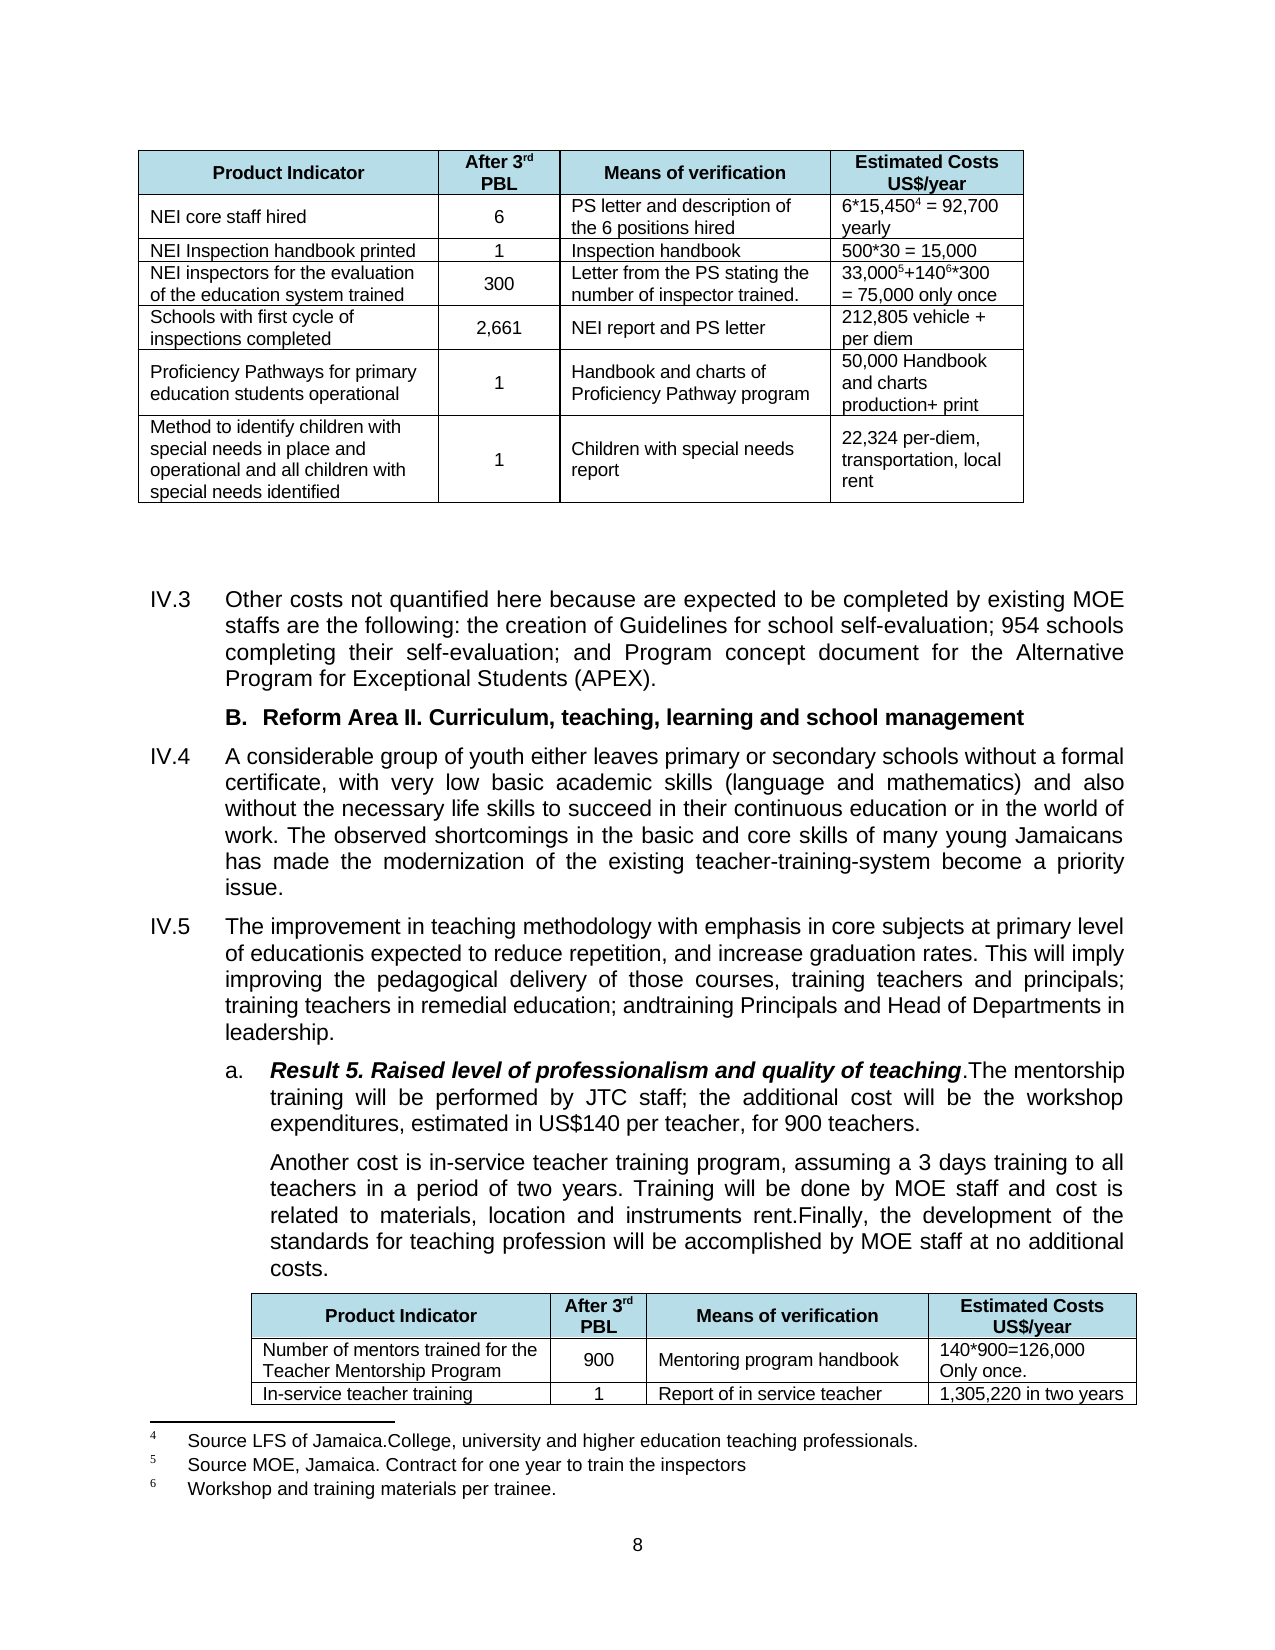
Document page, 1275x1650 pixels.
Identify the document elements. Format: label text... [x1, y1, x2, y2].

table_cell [647, 1383, 928, 1404]
list Another cost is in-service teacher training program, assuming a 3 days training to all teachers in a period of two years. Training will be done by MOE staff and cost is related to materials, location and instruments rent.Finally, the development of the standards for teaching profession will be accomplished by MOE staff at no additional costs. [270, 1149, 1125, 1281]
table_cell 6*15,450 = 92,700 yearly [831, 195, 1023, 238]
table_cell 22,324 per-diem, transportation, local rent [831, 416, 1023, 502]
table_cell 212,805 vehicle + per diem [831, 306, 1023, 349]
text The improvement in teaching methodology with emphasis in core subjects at primary level of educationis expected to reduce repetition, and increase graduation rates. This will imply improving the pedagogical delivery of those courses, training teachers and principals; training teachers in remedial education; andtraining Principals and Head of Departments in leadership. [150, 913, 1125, 1045]
table_header Estimated Costs US$/year [929, 1294, 1136, 1337]
table_cell 6 [439, 195, 559, 238]
text A considerable group of youth either leaves primary or secondary schools without a formal certificate, with very low basic academic skills (language and mathematics) and also without the necessary life skills to succeed in their continuous education or in the world of work. The observed shortcomings in the basic and core skills of many young Jamaicans has made the modernization of the existing teacher-training-system become a priority issue. [150, 743, 1125, 901]
text Other costs not quantified here because are expected to be completed by existing MOE staffs are the following: the creation of Guidelines for school self-evaluation; 954 schools completing their self-evaluation; and Program concept document for the Alternative Program for Exceptional Students (APEX). [150, 586, 1125, 691]
table_cell 1 [439, 416, 559, 502]
table_cell 140*900=126,000 Only once. [929, 1339, 1136, 1382]
table_cell Proficiency Pathways for primary education students operational [139, 350, 438, 415]
table_cell Letter from the PS stating the number of inspector trained. [561, 262, 830, 305]
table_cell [252, 1383, 550, 1404]
text Result 5. Raised level of professionalism and quality of teaching.The mentorship training will be performed by JTC staff; the additional cost will be the workshop expenditures, estimated in US$140 per teacher, for 900 teachers. [225, 1057, 1125, 1137]
table_cell NEI inspectors for the evaluation of the education system trained [139, 262, 438, 305]
table_cell NEI core staff hired [139, 195, 438, 238]
table_cell PS letter and description of the 6 positions hired [561, 195, 830, 238]
table_header After 3rd PBL [439, 151, 559, 194]
table_cell 1 [439, 350, 559, 415]
table_cell Number of mentors trained for the Teacher Mentorship Program [252, 1339, 550, 1382]
table_cell 500*30 = 15,000 [831, 239, 1023, 261]
table_cell Inspection handbook [561, 239, 830, 261]
table_cell 1 [551, 1383, 646, 1404]
table_cell 50,000 Handbook and charts production+ print [831, 350, 1023, 415]
table_header Means of verification [561, 151, 830, 194]
list Reform Area II. Curriculum, teaching, learning and school management [225, 704, 1125, 730]
table_header After 3rd PBL [551, 1294, 646, 1337]
table_cell Handbook and charts of Proficiency Pathway program [561, 350, 830, 415]
table_cell Schools with first cycle of inspections completed [139, 306, 438, 349]
table_header Product Indicator [139, 151, 438, 194]
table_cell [929, 1383, 1136, 1404]
table_cell NEI report and PS letter [561, 306, 830, 349]
table_cell 1 [439, 239, 559, 261]
table_cell 900 [551, 1339, 646, 1382]
table_cell 2,661 [439, 306, 559, 349]
table_header Estimated Costs US$/year [831, 151, 1023, 194]
table_cell Method to identify children with special needs in place and operational and all children with special needs identified [139, 416, 438, 502]
table_cell 300 [439, 262, 559, 305]
table_header Product Indicator [252, 1294, 550, 1337]
table_cell NEI Inspection handbook printed [139, 239, 438, 261]
table_header Means of verification [647, 1294, 928, 1337]
table_cell 33,000+140*300 = 75,000 only once [831, 262, 1023, 305]
table_cell Mentoring program handbook [647, 1339, 928, 1382]
table_cell Children with special needs report [561, 416, 830, 502]
